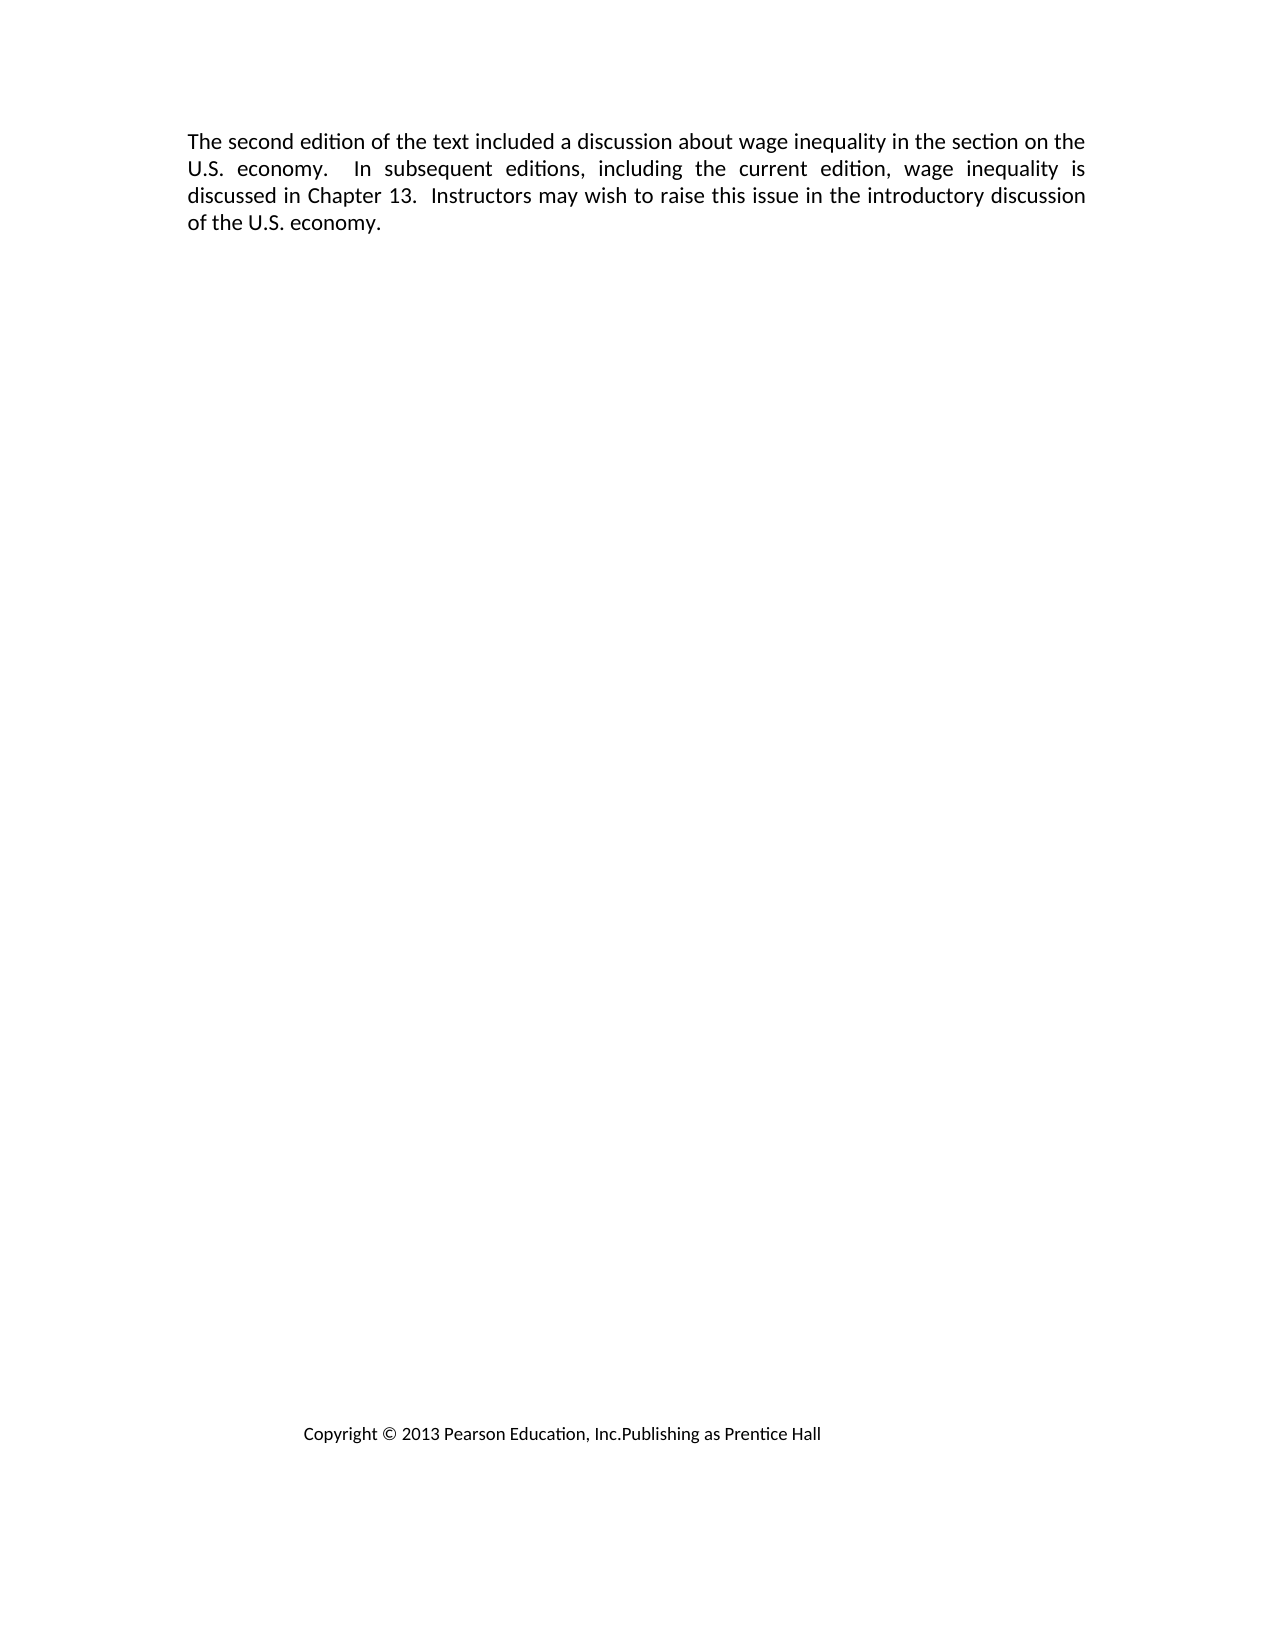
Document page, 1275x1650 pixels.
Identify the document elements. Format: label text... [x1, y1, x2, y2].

text The second edition of the text included a discussion about wage inequality in the section on the U.S. economy. In subsequent editions, including the current edition, wage inequality is discussed in Chapter 13. Instructors may wish to raise this issue in the introductory discussion of the U.S. economy. [187, 128, 1087, 236]
